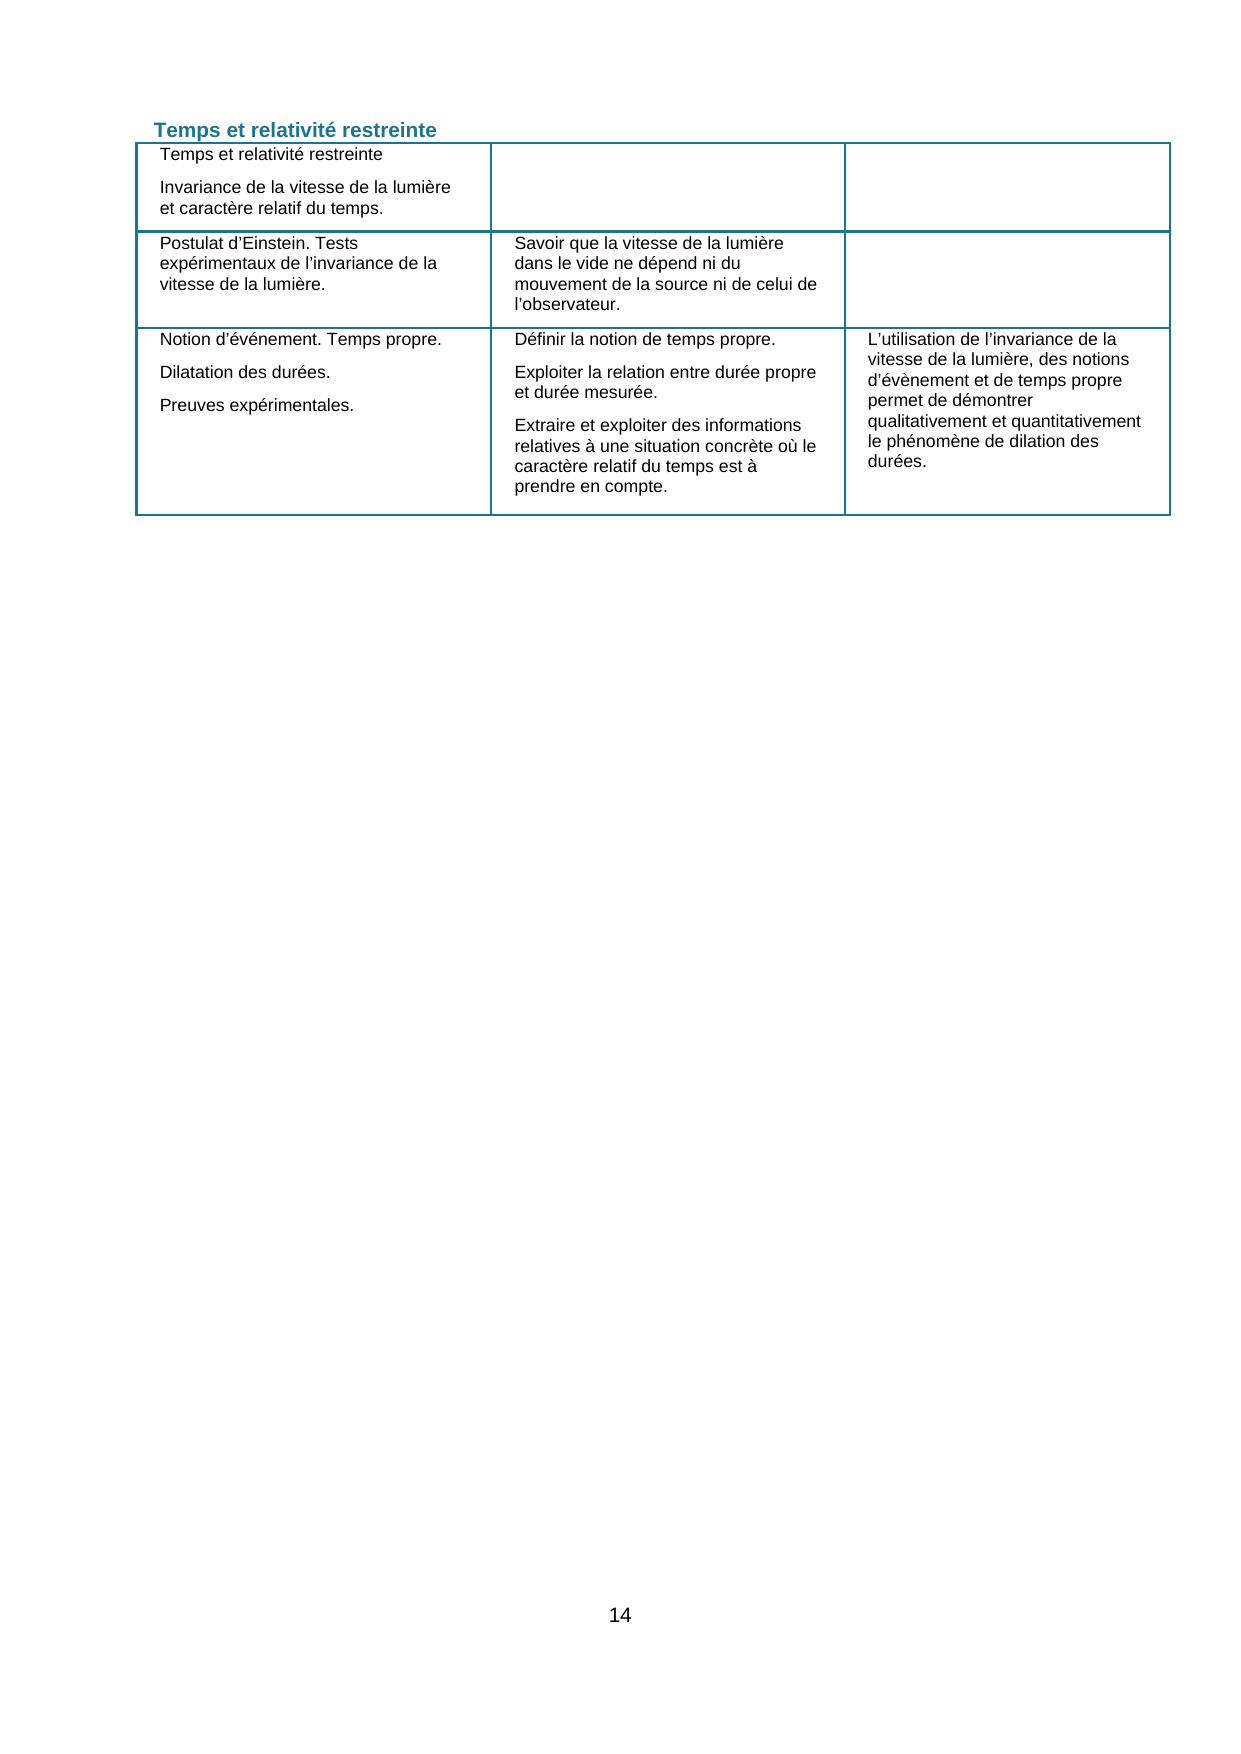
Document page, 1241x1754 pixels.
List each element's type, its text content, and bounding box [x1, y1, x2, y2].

table_cell Définir la notion de temps propre. Exploiter la relation entre durée propre et durée mesurée. Extraire et exploiter des informations relatives à une situation concrète où le caractère relatif du temps est à prendre en compte. [492, 329, 844, 513]
table_cell Savoir que la vitesse de la lumière dans le vide ne dépend ni du mouvement de la source ni de celui de l’observateur. [492, 233, 844, 327]
subtitle Temps et relativité restreinte [148, 118, 1092, 142]
table_header [492, 144, 844, 230]
table_cell Postulat d’Einstein. Tests expérimentaux de l’invariance de la vitesse de la lumière. [138, 233, 490, 327]
table_header Temps et relativité restreinte Invariance de la vitesse de la lumière et caractère relatif du temps. [138, 144, 490, 230]
table_header [846, 144, 1169, 230]
table_cell [846, 233, 1169, 327]
table_cell L’utilisation de l’invariance de la vitesse de la lumière, des notions d’évènement et de temps propre permet de démontrer qualitativement et quantitativement le phénomène de dilation des durées. [846, 329, 1169, 513]
table_cell Notion d’événement. Temps propre. Dilatation des durées. Preuves expérimentales. [138, 329, 490, 513]
